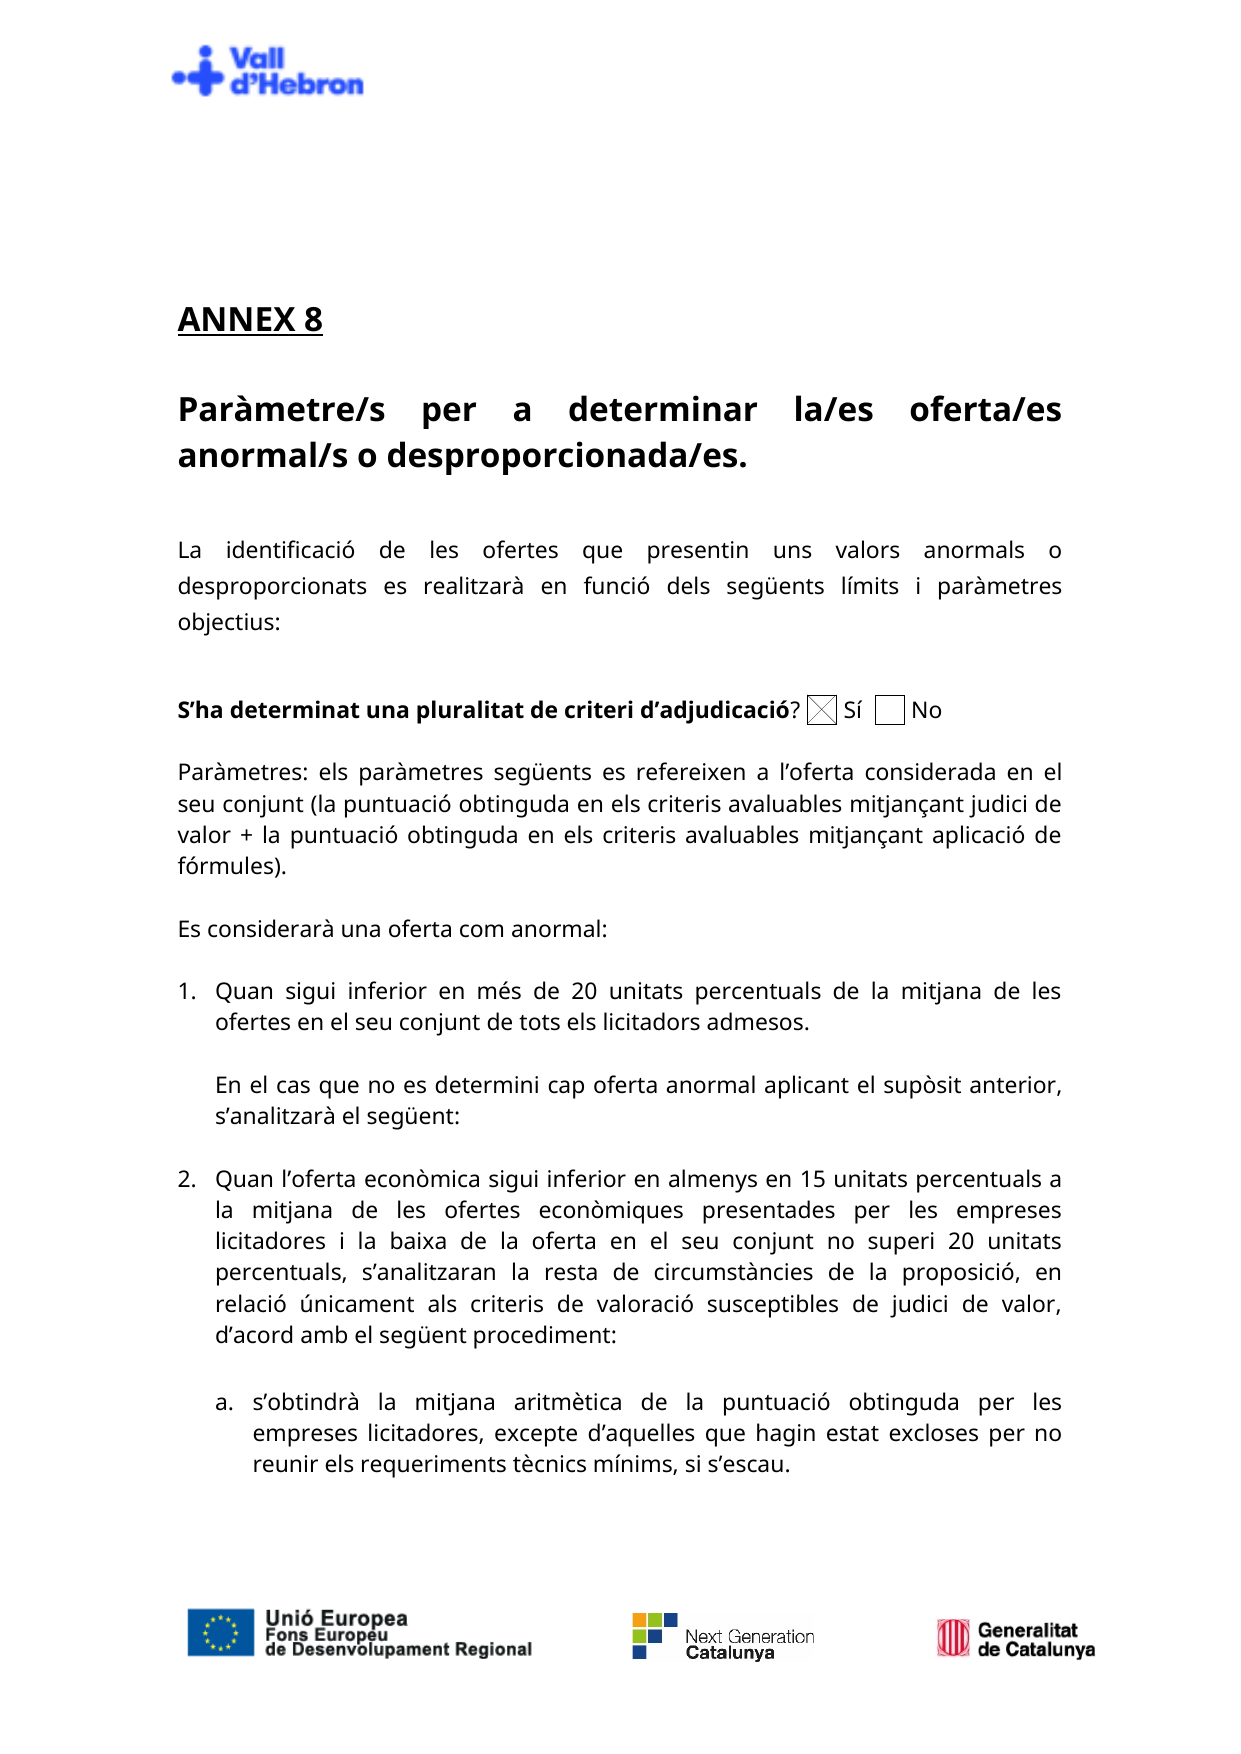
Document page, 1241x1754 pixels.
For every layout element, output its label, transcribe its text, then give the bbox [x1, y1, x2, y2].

text La identificació de les ofertes que presentin uns valors anormals o desproporcionats es realitzarà en funció dels següents límits i paràmetres objectius: [177, 534, 1063, 637]
picture [177, 1605, 543, 1659]
text Es considerarà una oferta com anormal: [177, 912, 1063, 944]
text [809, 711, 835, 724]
picture [898, 1612, 1134, 1665]
list Quan sigui inferior en més de 20 unitats percentuals de la mitjana de les ofertes en el seu conjunt de tots els licitadors admesos. [177, 975, 1063, 1037]
list Quan l’oferta econòmica sigui inferior en almenys en 15 unitats percentuals a la mitjana de les ofertes econòmiques presentades per les empreses licitadores i la baixa de la oferta en el seu conjunt no superi 20 unitats percentuals, s’analitzaran la resta de circumstàncies de la proposició, en relació únicament als criteris de valoració susceptibles de judici de valor, d’acord amb el següent procediment: [177, 1162, 1063, 1350]
list s’obtindrà la mitjana aritmètica de la puntuació obtinguda per les empreses licitadores, excepte d’aquelles que hagin estat excloses per no reunir els requeriments tècnics mínims, si s’escau. [215, 1386, 1063, 1480]
picture [161, 39, 373, 106]
text Paràmetre/s per a determinar la/es oferta/es anormal/s o desproporcionada/es. [177, 386, 1063, 477]
text S’ha determinat una pluralitat de criteri d’adjudicació? Sí No [177, 694, 807, 725]
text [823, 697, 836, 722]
list En el cas que no es determini cap oferta anormal aplicant el supòsit anterior, s’analitzarà el següent: [215, 1069, 1063, 1131]
picture [632, 1613, 814, 1662]
text Paràmetres: els paràmetres següents es refereixen a l’oferta considerada en el seu conjunt (la puntuació obtinguda en els criteris avaluables mitjançant judici de valor + la puntuació obtinguda en els criteris avaluables mitjançant aplicació de fórmules). [177, 756, 1063, 881]
text S’ha determinat una pluralitat de criteri d’adjudicació? Sí No [837, 694, 1063, 725]
text ANNEX 8 [177, 295, 1063, 341]
